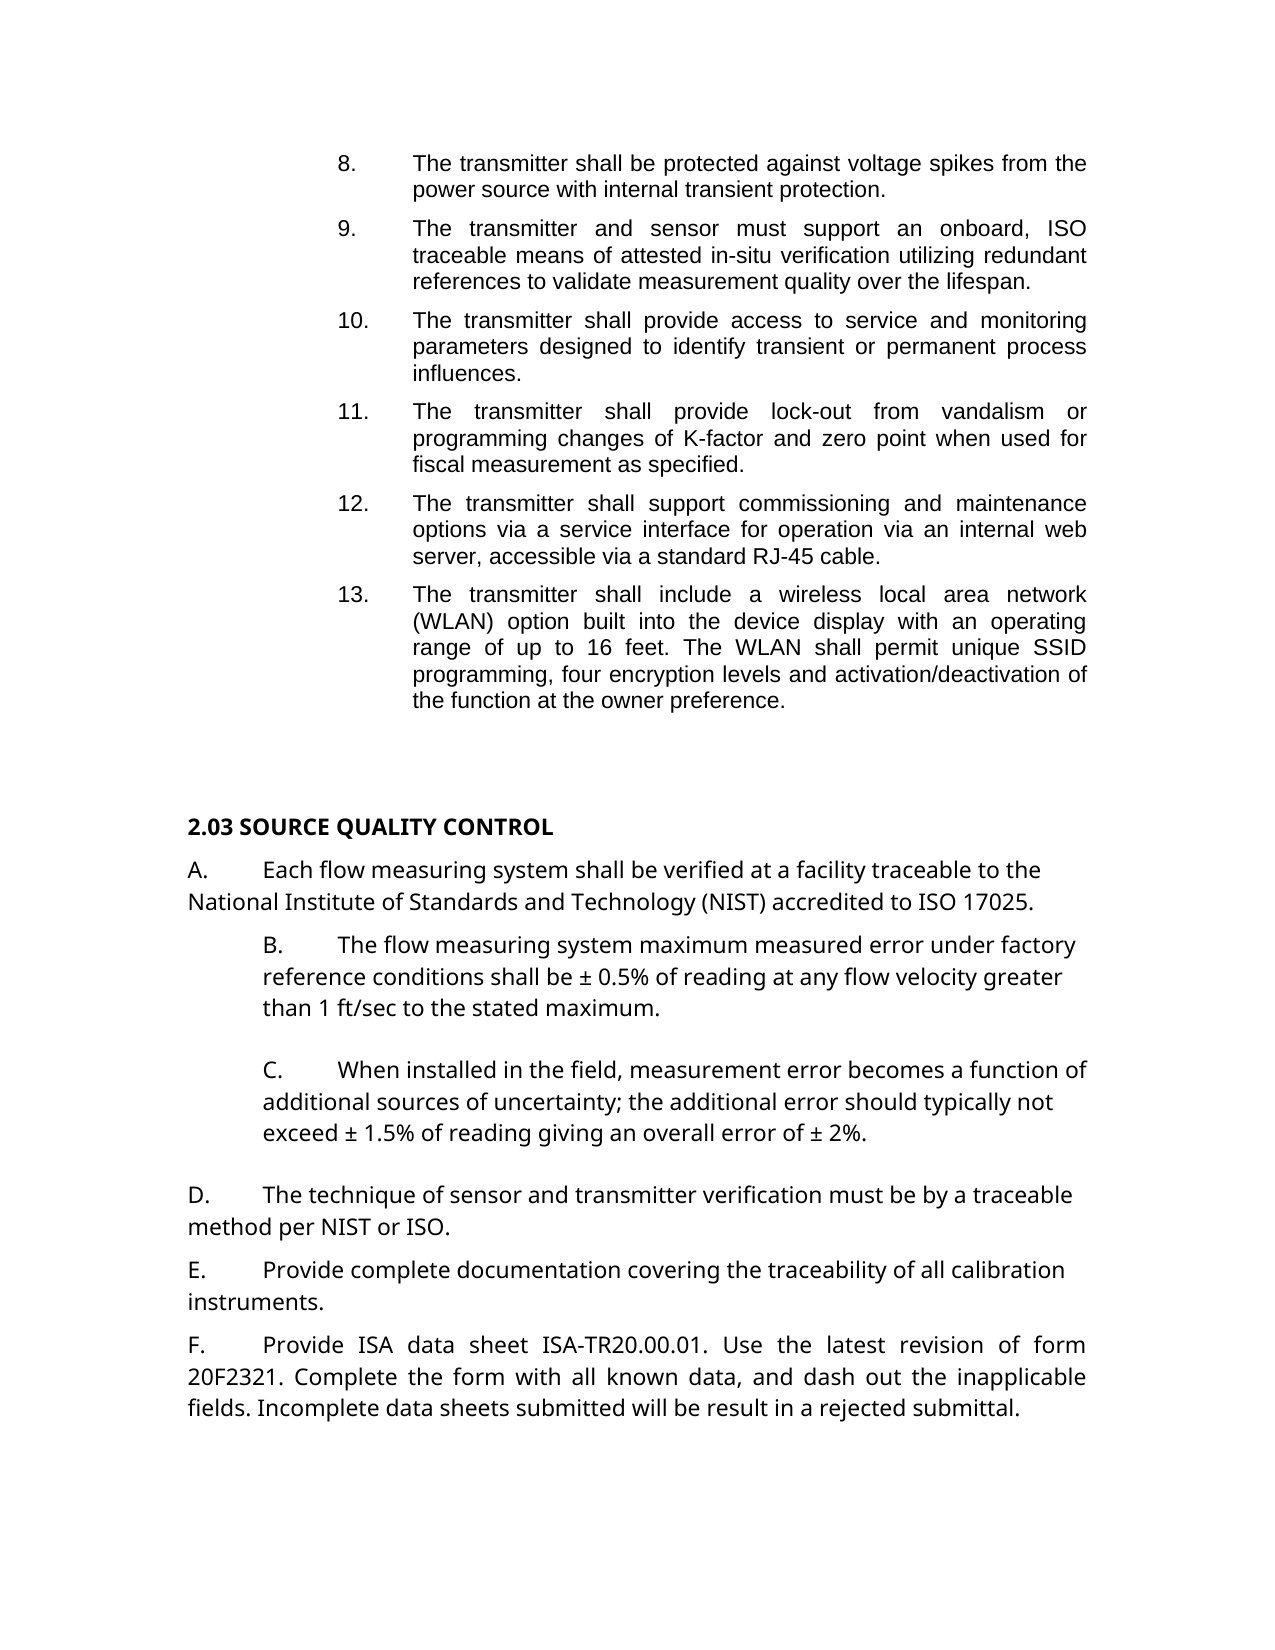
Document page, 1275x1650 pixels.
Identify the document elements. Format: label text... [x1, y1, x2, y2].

list Each flow measuring system shall be verified at a facility traceable to the National Institute of Standards and Technology (NIST) accredited to ISO 17025. [187, 854, 1087, 917]
list 12. The transmitter shall support commissioning and maintenance options via a service interface for operation via an internal web server, accessible via a standard RJ-45 cable. [337, 490, 1087, 569]
list 10. The transmitter shall provide access to service and monitoring parameters designed to identify transient or permanent process influences. [337, 307, 1087, 386]
list Provide complete documentation covering the traceability of all calibration instruments. [187, 1254, 1087, 1317]
list The technique of sensor and transmitter verification must be by a traceable method per NIST or ISO. [187, 1179, 1087, 1242]
list The flow measuring system maximum measured error under factory reference conditions shall be ± 0.5% of reading at any flow velocity greater than 1 ft/sec to the stated maximum. [262, 929, 1087, 1023]
list When installed in the field, measurement error becomes a function of additional sources of uncertainty; the additional error should typically not exceed ± 1.5% of reading giving an overall error of ± 2%. [262, 1054, 1087, 1148]
list 11. The transmitter shall provide lock-out from vandalism or programming changes of K-factor and zero point when used for fiscal measurement as specified. [337, 398, 1087, 477]
list 2.03 SOURCE QUALITY CONTROL [187, 811, 1087, 842]
list 13. The transmitter shall include a wireless local area network (WLAN) option built into the device display with an operating range of up to 16 feet. The WLAN shall permit unique SSID programming, four encryption levels and activation/deactivation of the function at the owner preference. [337, 581, 1087, 713]
text 8. The transmitter shall be protected against voltage spikes from the power source with internal transient protection. [337, 150, 1087, 203]
list Provide ISA data sheet ISA-TR20.00.01. Use the latest revision of form 20F2321. Complete the form with all known data, and dash out the inapplicable fields. Incomplete data sheets submitted will be result in a rejected submittal. [187, 1329, 1087, 1423]
list 9. The transmitter and sensor must support an onboard, ISO traceable means of attested in-situ verification utilizing redundant references to validate measurement quality over the lifespan. [337, 215, 1087, 294]
